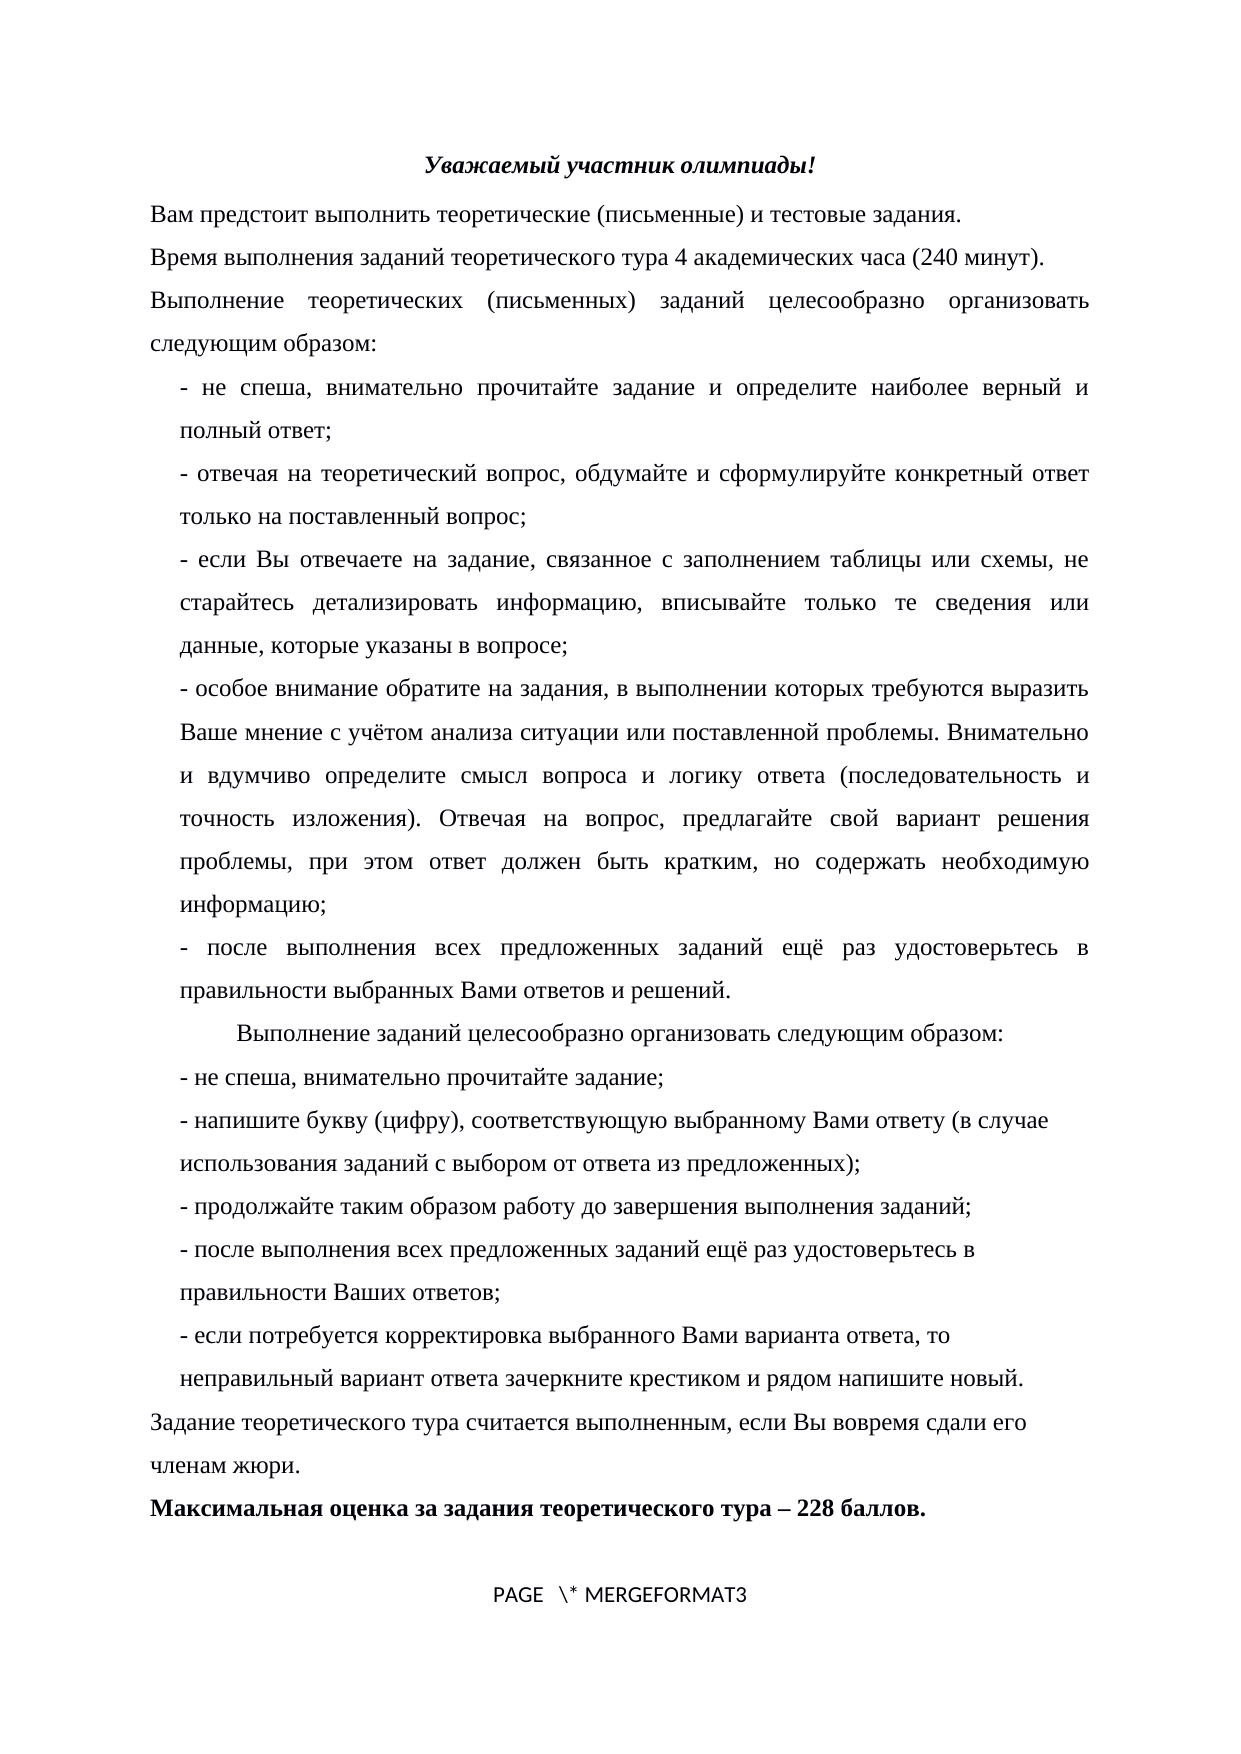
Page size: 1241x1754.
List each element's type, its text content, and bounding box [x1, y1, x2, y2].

text Вам предстоит выполнить теоретические (письменные) и тестовые задания. [150, 199, 1090, 228]
text Уважаемый участник олимпиады! [150, 150, 1090, 179]
text - после выполнения всех предложенных заданий ещё раз удостоверьтесь в правильности Ваших ответов; [179, 1234, 1090, 1306]
text - если потребуется корректировка выбранного Вами варианта ответа, то неправильный вариант ответа зачеркните крестиком и рядом напишите новый. [179, 1320, 1090, 1392]
text Максимальная оценка за задания теоретического тура – 228 баллов. [150, 1493, 1090, 1522]
text Выполнение теоретических (письменных) заданий целесообразно организовать следующим образом: [150, 285, 1090, 357]
text - не спеша, внимательно прочитайте задание и определите наиболее верный и полный ответ; [179, 372, 1090, 443]
text - после выполнения всех предложенных заданий ещё раз удостоверьтесь в правильности выбранных Вами ответов и решений. [179, 932, 1090, 1004]
text - напишите букву (цифру), соответствующую выбранному Вами ответу (в случае использования заданий с выбором от ответа из предложенных); [179, 1105, 1090, 1177]
text Задание теоретического тура считается выполненным, если Вы вовремя сдали его членам жюри. [150, 1407, 1090, 1478]
text - продолжайте таким образом работу до завершения выполнения заданий; [179, 1191, 1090, 1220]
text - если Вы отвечаете на задание, связанное с заполнением таблицы или схемы, не старайтесь детализировать информацию, вписывайте только те сведения или данные, которые указаны в вопросе; [179, 544, 1090, 659]
text Время выполнения заданий теоретического тура 4 академических часа (240 минут). [150, 242, 1090, 271]
text - не спеша, внимательно прочитайте задание; [179, 1062, 1090, 1090]
text - отвечая на теоретический вопрос, обдумайте и сформулируйте конкретный ответ только на поставленный вопрос; [179, 458, 1090, 530]
text - особое внимание обратите на задания, в выполнении которых требуются выразить Ваше мнение с учётом анализа ситуации или поставленной проблемы. Внимательно и вдумчиво определите смысл вопроса и логику ответа (последовательность и точность изложения). Отвечая на вопрос, предлагайте свой вариант решения проблемы, при этом ответ должен быть кратким, но содержать необходимую информацию; [179, 673, 1090, 918]
text Выполнение заданий целесообразно организовать следующим образом: [150, 1018, 1090, 1047]
